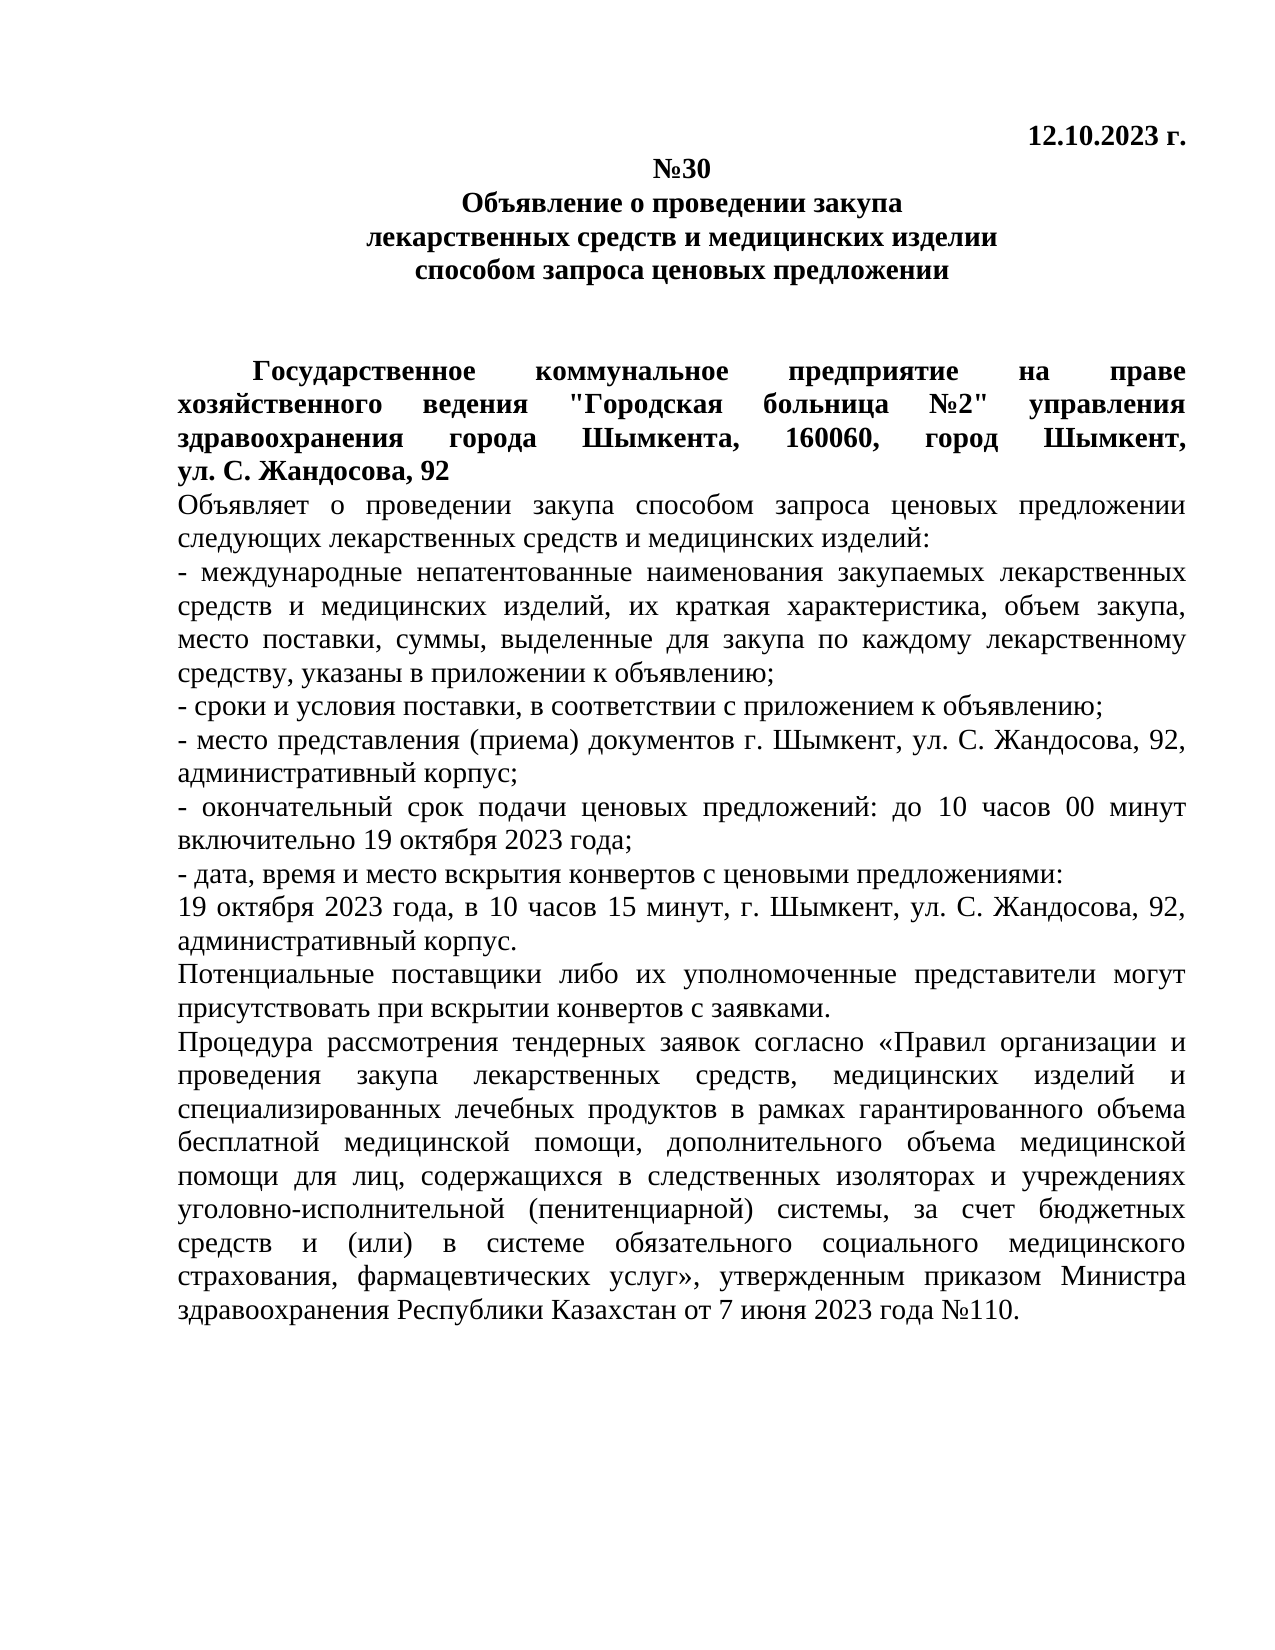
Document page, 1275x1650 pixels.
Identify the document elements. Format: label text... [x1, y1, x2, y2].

text Государственное коммунальное предприятие на праве хозяйственного ведения "Городская больница №2" управления здравоохранения города Шымкента, 160060, город Шымкент, ул. С. Жандосова, 92 [177, 353, 1186, 487]
text способом запроса ценовых предложении [177, 252, 1186, 286]
text лекарственных средств и медицинских изделии [177, 219, 1186, 252]
text Объявление о проведении закупа [177, 185, 1186, 219]
text Потенциальные поставщики либо их уполномоченные представители могут присутствовать при вскрытии конвертов с заявками. [177, 957, 1186, 1024]
text 12.10.2023 г. [177, 118, 1186, 152]
text - окончательный срок подачи ценовых предложений: до 10 часов 00 минут включительно 19 октября 2023 года; [177, 789, 1186, 856]
text - международные непатентованные наименования закупаемых лекарственных средств и медицинских изделий, их краткая характеристика, объем закупа, место поставки, суммы, выделенные для закупа по каждому лекарственному средству, указаны в приложении к объявлению; [177, 554, 1186, 688]
text №30 [177, 152, 1186, 185]
text - сроки и условия поставки, в соответствии с приложением к объявлению; [177, 688, 1186, 722]
text Процедура рассмотрения тендерных заявок согласно «Правил организации и проведения закупа лекарственных средств, медицинских изделий и специализированных лечебных продуктов в рамках гарантированного объема бесплатной медицинской помощи, дополнительного объема медицинской помощи для лиц, содержащихся в следственных изоляторах и учреждениях уголовно-исполнительной (пенитенциарной) системы, за счет бюджетных средств и (или) в системе обязательного социального медицинского страхования, фармацевтических услуг», утвержденным приказом Министра здравоохранения Республики Казахстан от 7 июня 2023 года №110. [177, 1024, 1186, 1326]
text Объявляет о проведении закупа способом запроса ценовых предложении следующих лекарственных средств и медицинских изделий: [177, 487, 1186, 554]
text - место представления (приема) документов г. Шымкент, ул. С. Жандосова, 92, административный корпус; [177, 722, 1186, 789]
text - дата, время и место вскрытия конвертов с ценовыми предложениями: [177, 856, 1186, 889]
text 19 октября 2023 года, в 10 часов 15 минут, г. Шымкент, ул. С. Жандосова, 92, административный корпус. [177, 889, 1186, 957]
